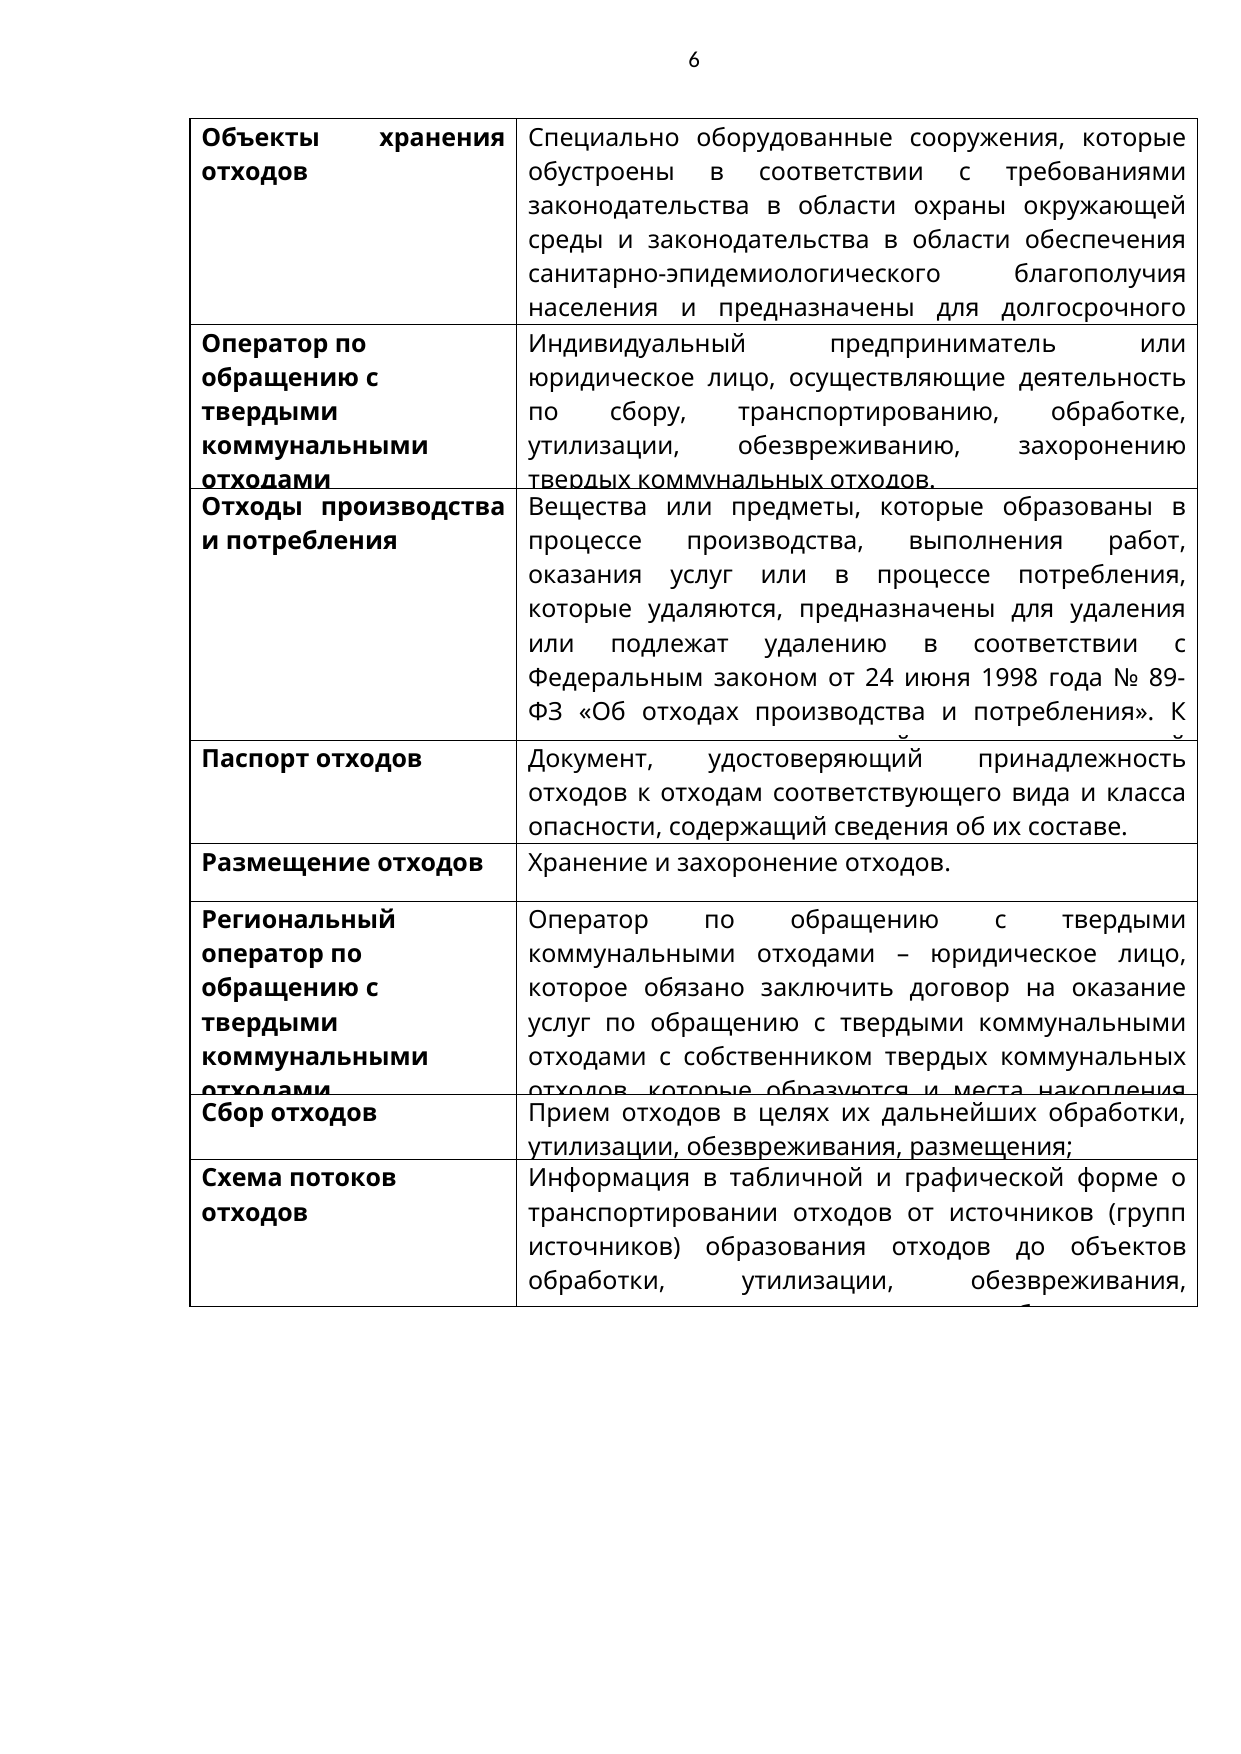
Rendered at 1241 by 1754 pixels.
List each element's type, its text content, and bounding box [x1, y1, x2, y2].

table_cell Объекты хранения отходов [191, 119, 516, 324]
table_cell Хранение и захоронение отходов. [517, 844, 1197, 901]
table_cell Региональный оператор по обращению с твердыми коммунальными отходами [191, 902, 516, 1094]
table_cell Индивидуальный предприниматель или юридическое лицо, осуществляющие деятельность по сбору, транспортированию, обработке, утилизации, обезвреживанию, захоронению твердых коммунальных отходов. [517, 325, 1197, 488]
table_cell Размещение отходов [191, 844, 516, 901]
table_cell Оператор по обращению с твердыми коммунальными отходами [191, 325, 516, 488]
table_cell Отходы производства и потребления [191, 489, 516, 740]
table_cell Оператор по обращению с твердыми коммунальными отходами – юридическое лицо, которое обязано заключить договор на оказание услуг по обращению с твердыми коммунальными отходами с собственником твердых коммунальных отходов, которые образуются и места накопления которых находятся в зоне деятельности регионального оператора. [517, 902, 1197, 1094]
table_cell Прием отходов в целях их дальнейших обработки, утилизации, обезвреживания, размещения; [1073, 1095, 1197, 1159]
table_cell Вещества или предметы, которые образованы в процессе производства, выполнения работ, оказания услуг или в процессе потребления, которые удаляются, предназначены для удаления или подлежат удалению в соответствии с Федеральным законом от 24 июня 1998 года № 89-ФЗ «Об отходах производства и потребления». К отходам не относится донный грунт, используемый в порядке, определенном законодательством РФ. [517, 489, 1197, 740]
table_cell Информация в табличной и графической форме о транспортировании отходов от источников (групп источников) образования отходов до объектов обработки, утилизации, обезвреживания, размещения отходов и между такими объектами. [517, 1160, 1197, 1306]
table_cell Специально оборудованные сооружения, которые обустроены в соответствии с требованиями законодательства в области охраны окружающей среды и законодательства в области обеспечения санитарно-эпидемиологического благополучия населения и предназначены для долгосрочного складирования отходов в целях их последующих утилизации, обезвреживания, захоронения. [517, 119, 1197, 324]
table_cell Схема потоков отходов [191, 1160, 516, 1306]
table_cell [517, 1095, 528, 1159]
table_cell Сбор отходов [191, 1095, 516, 1159]
table_cell Документ, удостоверяющий принадлежность отходов к отходам соответствующего вида и класса опасности, содержащий сведения об их составе. [517, 741, 1197, 843]
table_cell Паспорт отходов [191, 741, 516, 843]
